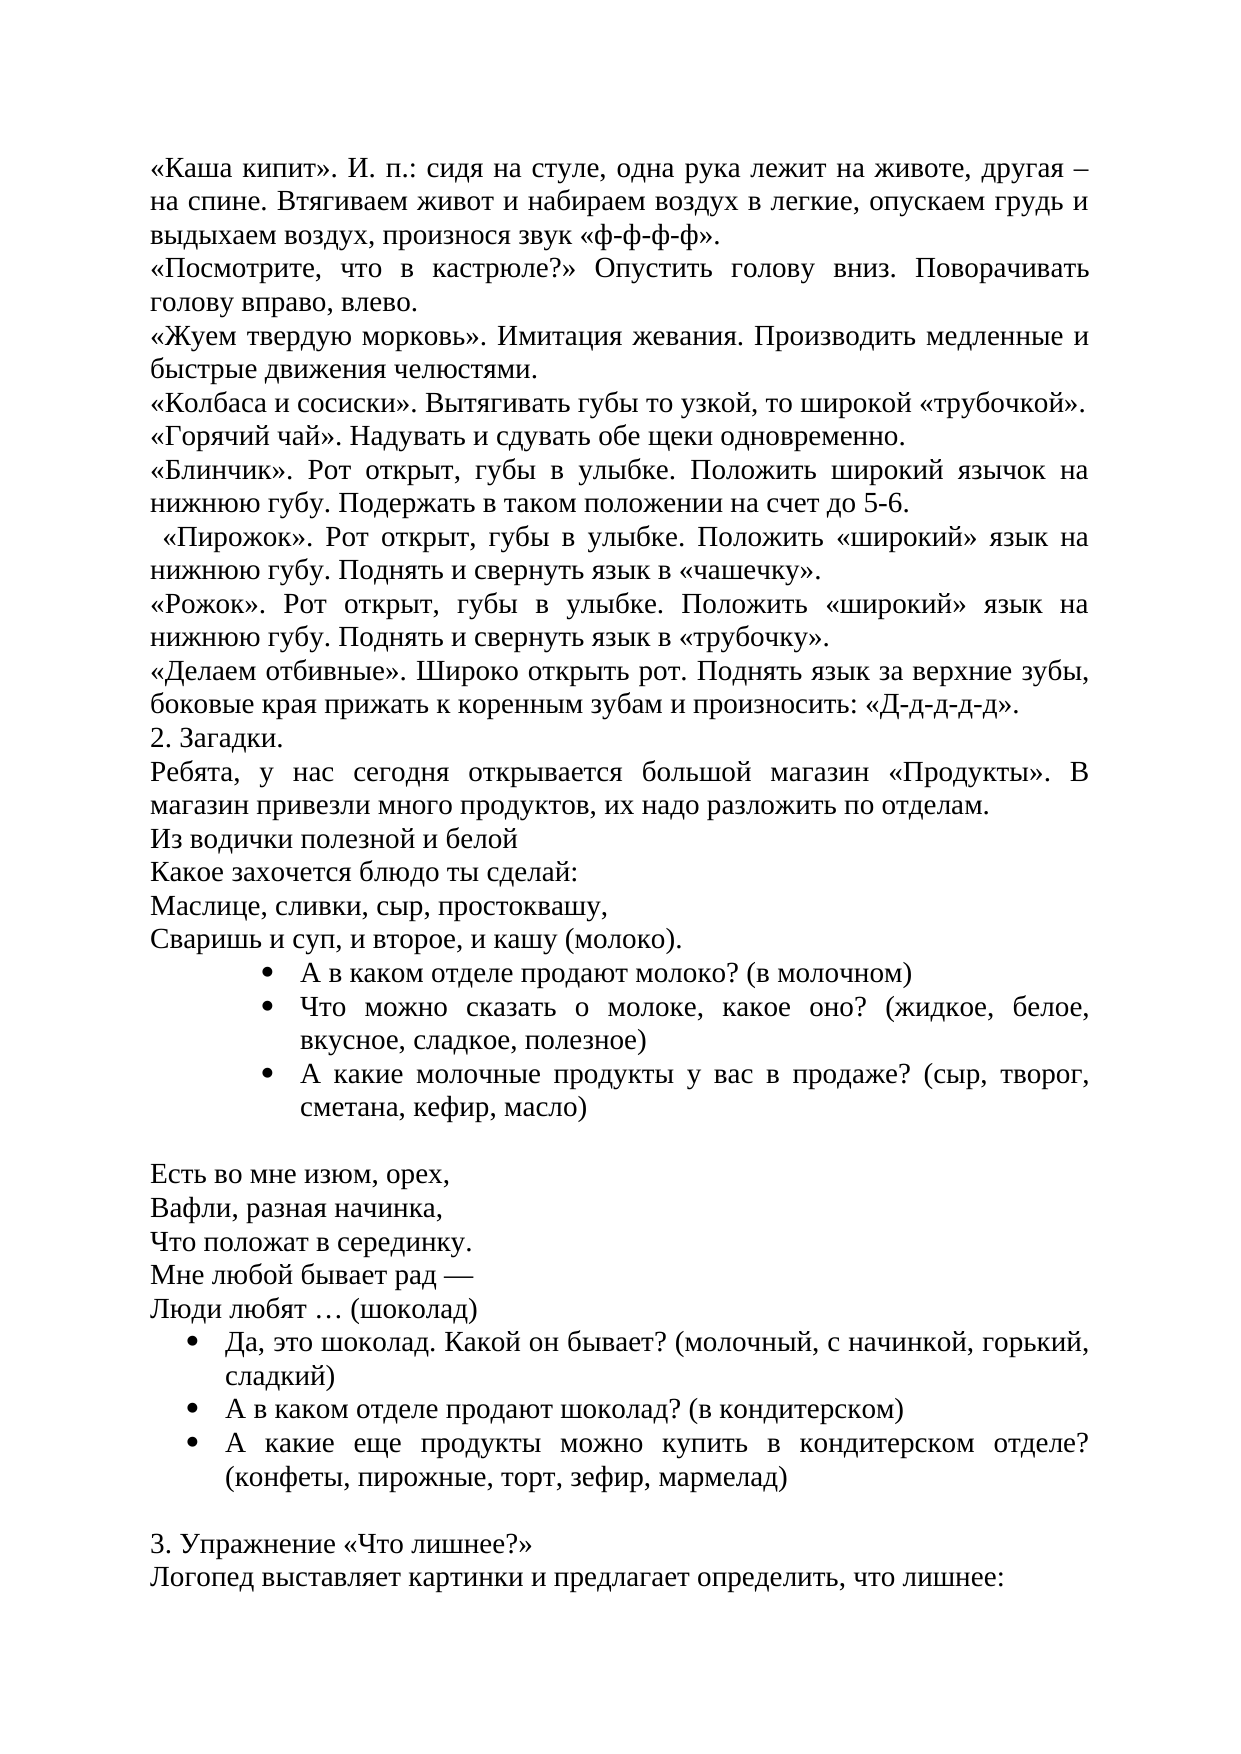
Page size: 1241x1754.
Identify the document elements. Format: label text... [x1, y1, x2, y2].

text «Делаем отбивные». Широко открыть рот. Поднять язык за верхние зубы, боковые края прижать к коренным зубам и произносить: «Д-д-д-д-д». [150, 653, 1090, 720]
text «Колбаса и сосиски». Вытягивать губы то узкой, то широкой «трубочкой». [150, 385, 1090, 418]
list А какие молочные продукты у вас в продаже? (сыр, творог, сметана, кефир, масло) [262, 1056, 1090, 1123]
text Есть во мне изюм, орех, [150, 1157, 1090, 1190]
text Мне любой бывает рад — [150, 1257, 1090, 1291]
text Сваришь и суп, и второе, и кашу (молоко). [150, 921, 1090, 955]
text «Посмотрите, что в кастрюле?» Опустить голову вниз. Поворачивать голову вправо, влево. [150, 251, 1090, 318]
text «Рожок». Рот открыт, губы в улыбке. Положить «широкий» язык на нижнюю губу. Поднять и свернуть язык в «трубочку». [150, 586, 1090, 653]
text Вафли, разная начинка, [150, 1190, 1090, 1224]
text «Пирожок». Рот открыт, губы в улыбке. Положить «широкий» язык на нижнюю губу. Поднять и свернуть язык в «чашечку». [150, 519, 1090, 586]
text Что положат в серединку. [150, 1224, 1090, 1257]
text 3. Упражнение «Что лишнее?» [150, 1526, 1090, 1559]
text «Блинчик». Рот открыт, губы в улыбке. Положить широкий язычок на нижнюю губу. Подержать в таком положении на счет до 5-6. [150, 452, 1090, 519]
text Из водички полезной и белой [150, 821, 1090, 854]
text «Каша кипит». И. п.: сидя на стуле, одна рука лежит на животе, другая – на спине. Втягиваем живот и набираем воздух в легкие, опускаем грудь и выдыхаем воздух, произнося звук «ф-ф-ф-ф». [150, 150, 1090, 251]
list А в каком отделе продают молоко? (в молочном) [262, 955, 1090, 989]
text «Горячий чай». Надувать и сдувать обе щеки одновременно. [150, 418, 1090, 452]
list Да, это шоколад. Какой он бывает? (молочный, с начинкой, горький, сладкий) [187, 1324, 1090, 1391]
text Ребята, у нас сегодня открывается большой магазин «Продукты». В магазин привезли много продуктов, их надо разложить по отделам. [150, 754, 1090, 821]
list А в каком отделе продают шоколад? (в кондитерском) [187, 1391, 1090, 1425]
text 2. Загадки. [150, 720, 1090, 754]
text Маслице, сливки, сыр, простоквашу, [150, 888, 1090, 921]
list Что можно сказать о молоке, какое оно? (жидкое, белое, вкусное, сладкое, полезное) [262, 989, 1090, 1056]
text Люди любят … (шоколад) [150, 1291, 1090, 1324]
text Логопед выставляет картинки и предлагает определить, что лишнее: [150, 1559, 1090, 1593]
text «Жуем твердую морковь». Имитация жевания. Производить медленные и быстрые движения челюстями. [150, 318, 1090, 385]
list А какие еще продукты можно купить в кондитерском отделе? (конфеты, пирожные, торт, зефир, мармелад) [187, 1425, 1090, 1492]
text Какое захочется блюдо ты сделай: [150, 854, 1090, 888]
